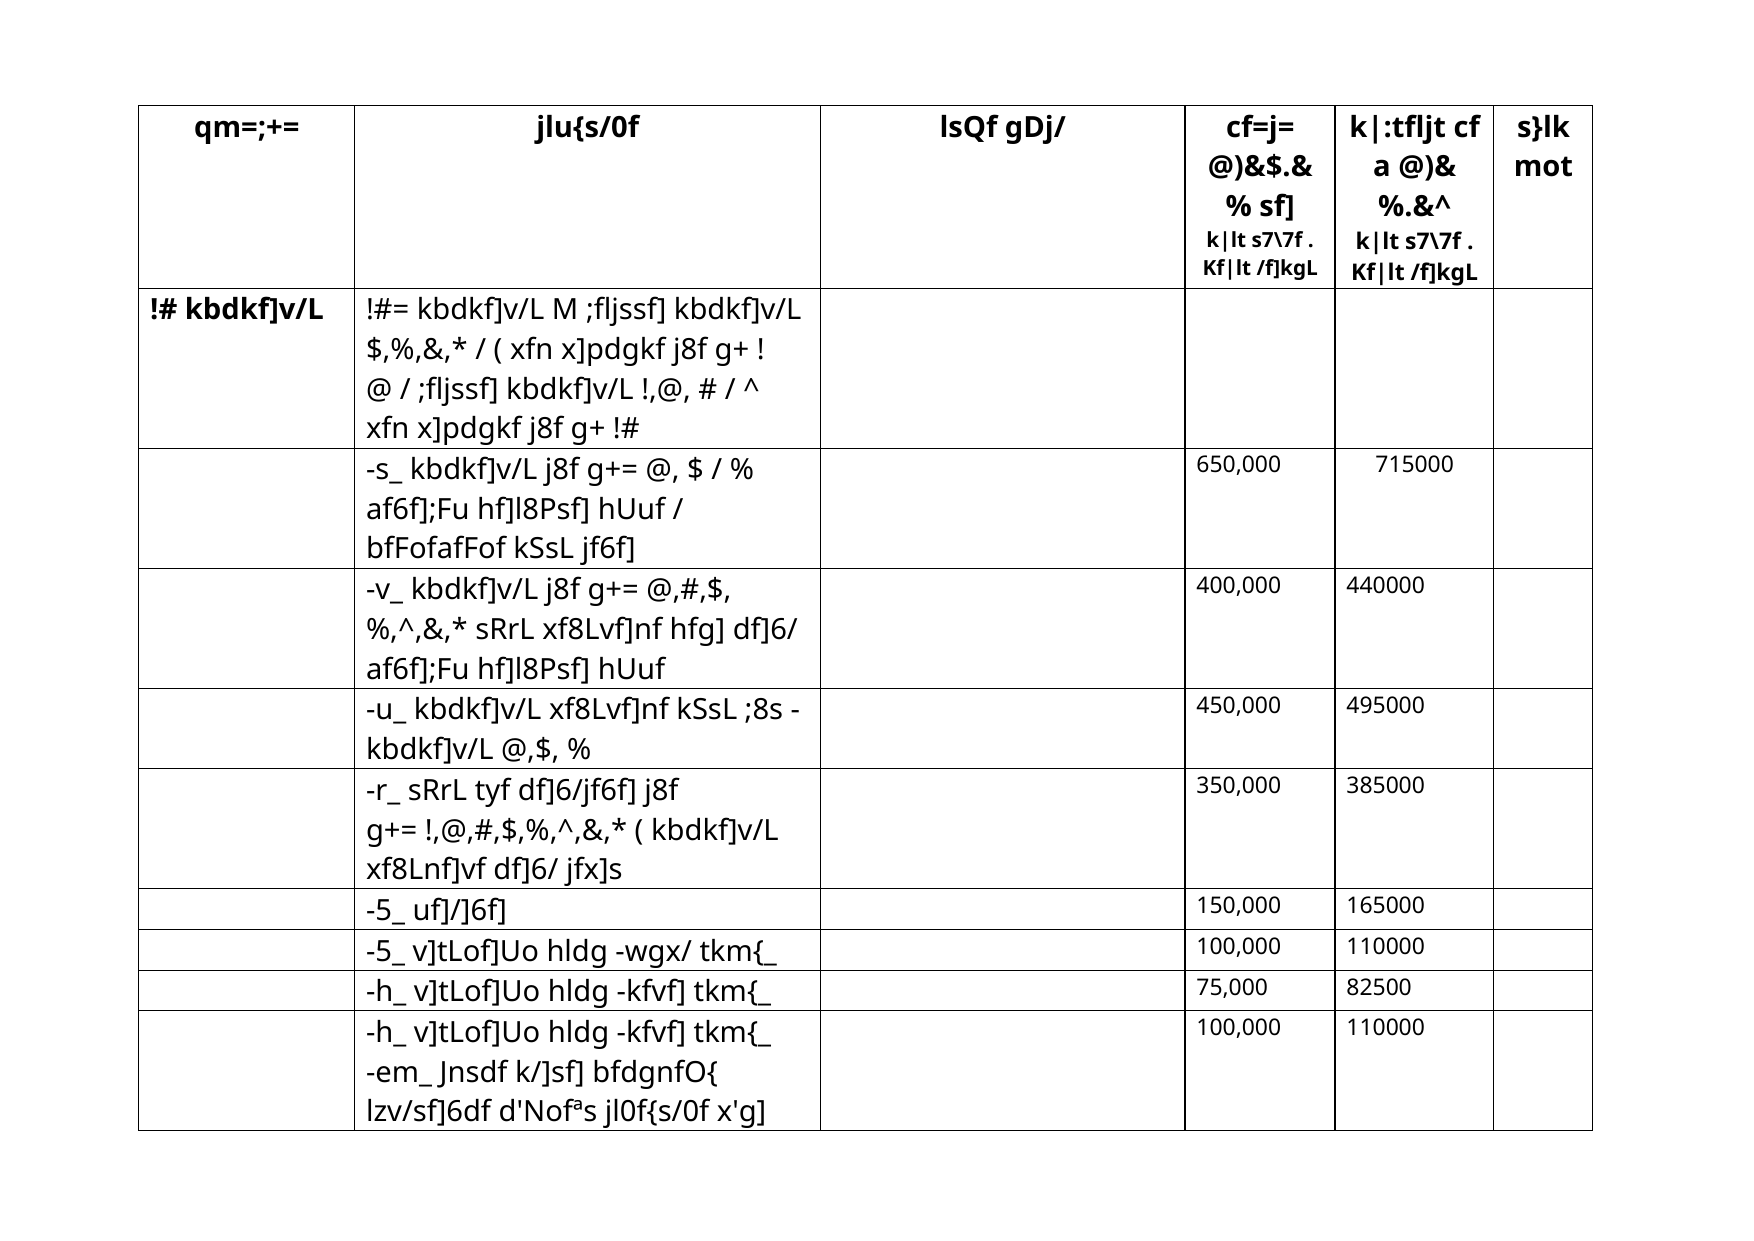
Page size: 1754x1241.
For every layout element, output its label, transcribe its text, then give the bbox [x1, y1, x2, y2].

table_cell 450,000 [1186, 689, 1334, 768]
table_cell [1494, 569, 1592, 688]
table_cell [139, 769, 354, 888]
table_cell 400,000 [1186, 569, 1334, 688]
table_cell [1336, 289, 1493, 447]
table_cell [1494, 289, 1592, 447]
table_cell !# kbdkf]v/L [139, 289, 354, 447]
table_cell 495,000 [1336, 689, 1493, 768]
table_cell 715,000 [1336, 449, 1493, 567]
table_cell [1494, 1011, 1592, 1130]
table_cell [821, 769, 1184, 888]
table_cell [821, 289, 1184, 447]
table_cell [821, 889, 1184, 929]
table_cell [1494, 971, 1592, 1010]
table_cell [821, 971, 1184, 1010]
table_header k|:tfljt cf a @)&%.&^ k|lt s7\7f . Kf|lt /f]kgL [1336, 106, 1493, 288]
table_cell 440,000 [1336, 569, 1493, 688]
table_cell [139, 449, 354, 567]
table_cell [821, 930, 1184, 969]
table_cell [1494, 889, 1592, 929]
table_cell [821, 689, 1184, 768]
table_cell 100,000 [1186, 930, 1334, 969]
table_cell 110,000 [1336, 930, 1493, 969]
table_cell -h_ v]tLof]Uo hldg -kfvf] tkm{_ [355, 971, 820, 1010]
table_header cf=j= @)&$.&% sf] k|lt s7\7f . Kf|lt /f]kgL [1186, 106, 1334, 288]
table_cell -s_ kbdkf]v/L j8f g+= @, $ / % af6f];Fu hf]l8Psf] hUuf / bfFofafFof kSsL jf6f] [355, 449, 820, 567]
table_cell [1494, 449, 1592, 567]
table_cell 350,000 [1186, 769, 1334, 888]
table_cell -r_ sRrL tyf df]6/jf6f] j8f g+= !,@,#,$,%,^,&,* ( kbdkf]v/L xf8Lnf]vf df]6/ jfx]s [355, 769, 820, 888]
table_cell !#= kbdkf]v/L M ;fljssf] kbdkf]v/L $,%,&,* / ( xfn x]pdgkf j8f g+ !@ / ;fljssf] kbdkf]v/L !,@, # / ^ xfn x]pdgkf j8f g+ !# [355, 289, 820, 447]
table_cell 75,000 [1186, 971, 1334, 1010]
table_cell [1494, 689, 1592, 768]
table_cell [139, 689, 354, 768]
table_cell 110,000 [1336, 1011, 1493, 1130]
table_cell 100,000 [1186, 1011, 1334, 1130]
table_cell 165,000 [1336, 889, 1493, 929]
table_cell [821, 449, 1184, 567]
table_cell [1494, 930, 1592, 969]
table_cell [139, 930, 354, 969]
table_cell [1186, 289, 1334, 447]
table_cell [139, 971, 354, 1010]
table_cell 385,000 [1336, 769, 1493, 888]
table_cell [1494, 769, 1592, 888]
table_cell [139, 569, 354, 688]
table_header s}lkmot [1494, 106, 1592, 288]
table_cell [139, 1011, 354, 1130]
table_cell 82,500 [1336, 971, 1493, 1010]
table_cell -5_ v]tLof]Uo hldg -wgx/ tkm{_ [355, 930, 820, 969]
table_cell [821, 1011, 1184, 1130]
table_cell [139, 889, 354, 929]
table_cell -u_ kbdkf]v/L xf8Lvf]nf kSsL ;8s -kbdkf]v/L @,$, % [355, 689, 820, 768]
table_header qm=;+= [139, 106, 354, 288]
table_header jlu{s/0f [355, 106, 820, 288]
table_cell 150,000 [1186, 889, 1334, 929]
table_header lsQf gDj/ [821, 106, 1184, 288]
table_cell -5_ uf]/]6f] [355, 889, 820, 929]
table_cell 650,000 [1186, 449, 1334, 567]
table_cell -v_ kbdkf]v/L j8f g+= @,#,$,%,^,&,* sRrL xf8Lvf]nf hfg] df]6/ af6f];Fu hf]l8Psf] hUuf [355, 569, 820, 688]
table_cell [355, 1011, 820, 1130]
table_cell [821, 569, 1184, 688]
